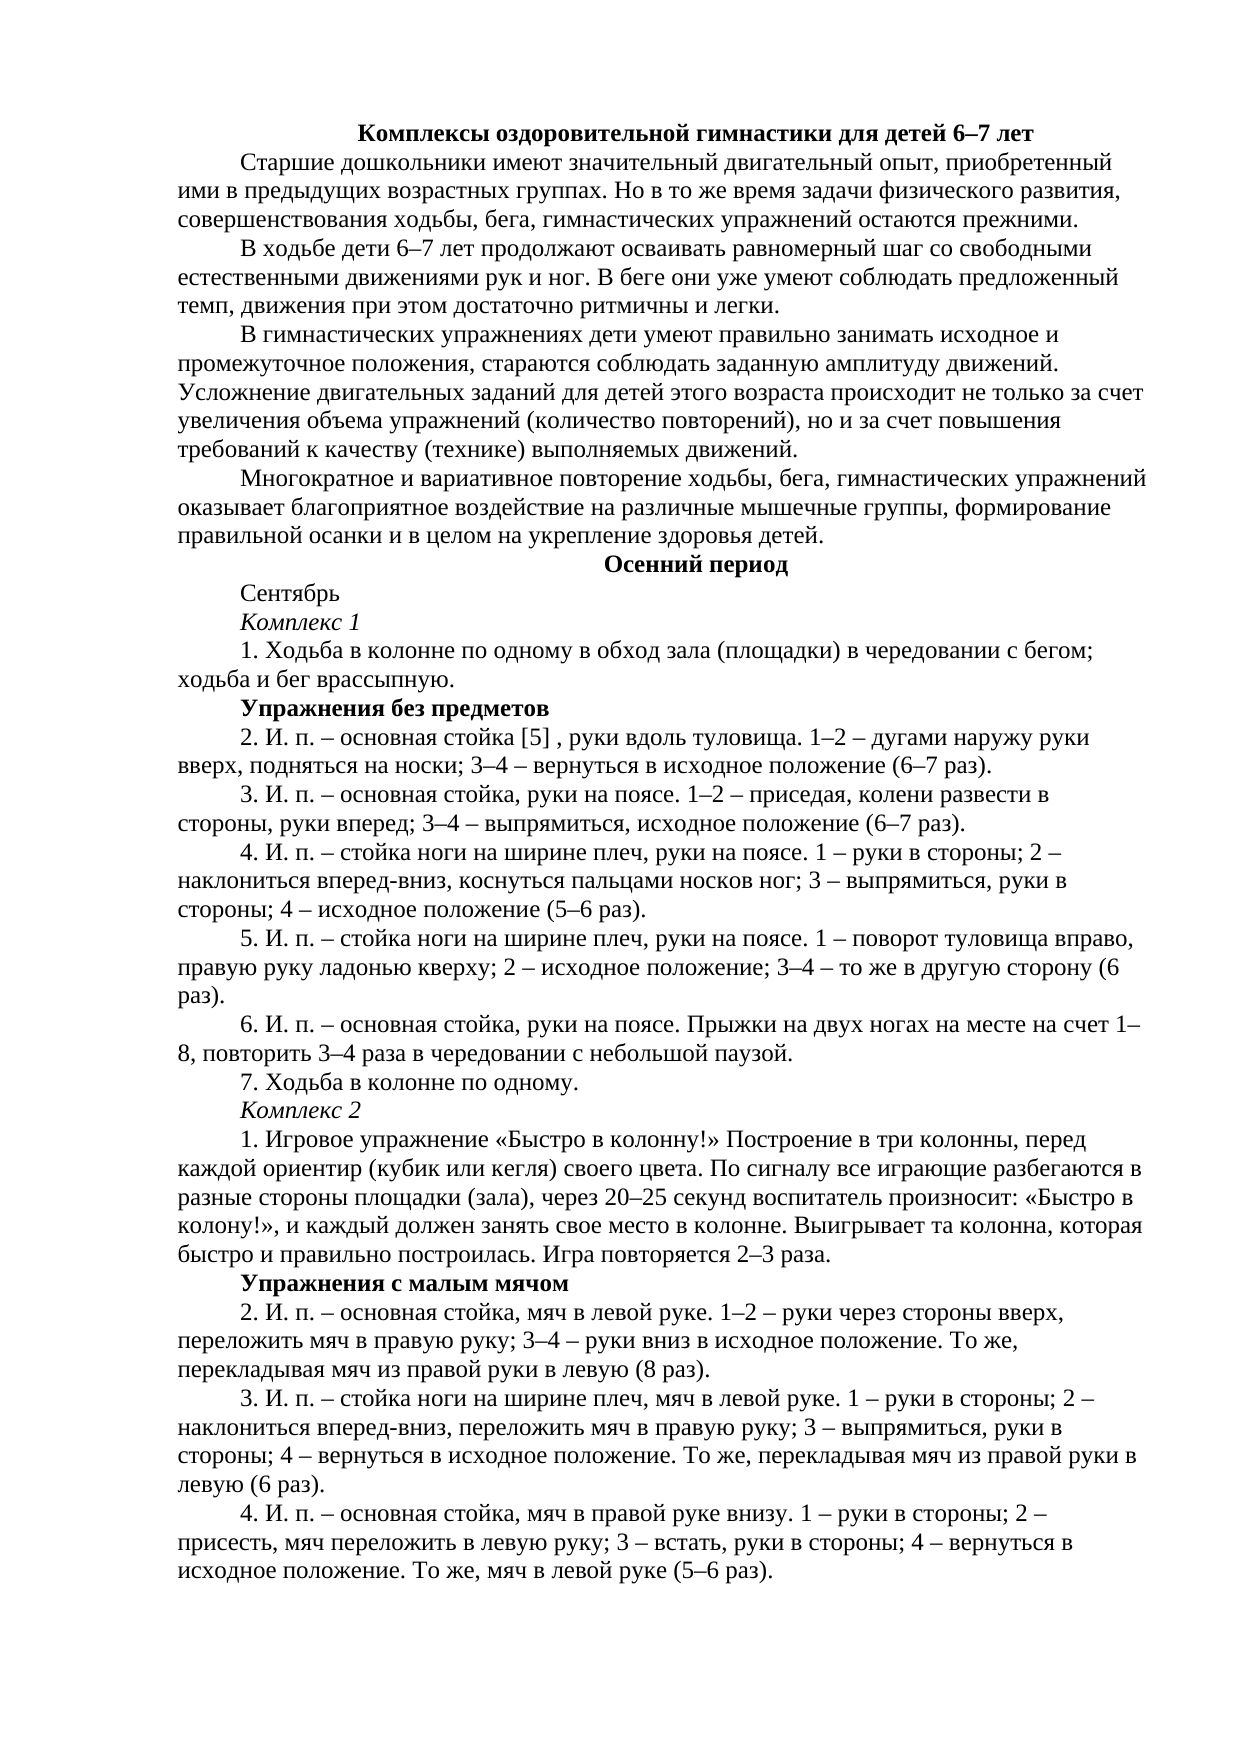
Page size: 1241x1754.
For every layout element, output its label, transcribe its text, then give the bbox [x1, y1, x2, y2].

text Комплекс 2 [177, 1096, 1152, 1124]
text В гимнастических упражнениях дети умеют правильно занимать исходное и промежуточное положения, стараются соблюдать заданную амплитуду движений. Усложнение двигательных заданий для детей этого возраста происходит не только за счет увеличения объема упражнений (количество повторений), но и за счет повышения требований к качеству (технике) выполняемых движений. [177, 319, 1152, 463]
text 1. Игровое упражнение «Быстро в колонну!» Построение в три колонны, перед каждой ориентир (кубик или кегля) своего цвета. По сигналу все играющие разбегаются в разные стороны площадки (зала), через 20–25 секунд воспитатель произносит: «Быстро в колону!», и каждый должен занять свое место в колонне. Выигрывает та колонна, которая быстро и правильно построилась. Игра повторяется 2–3 раза. [177, 1124, 1152, 1268]
text 2. И. п. – основная стойка, мяч в левой руке. 1–2 – руки через стороны вверх, переложить мяч в правую руку; 3–4 – руки вниз в исходное положение. То же, перекладывая мяч из правой руки в левую (8 раз). [177, 1297, 1152, 1383]
text 6. И. п. – основная стойка, руки на поясе. Прыжки на двух ногах на месте на счет 1–8, повторить 3–4 раза в чередовании с небольшой паузой. [177, 1009, 1152, 1067]
text Комплекс 1 [177, 607, 1152, 636]
text 3. И. п. – основная стойка, руки на поясе. 1–2 – приседая, колени развести в стороны, руки вперед; 3–4 – выпрямиться, исходное положение (6–7 раз). [177, 779, 1152, 837]
text 4. И. п. – основная стойка, мяч в правой руке внизу. 1 – руки в стороны; 2 – присесть, мяч переложить в левую руку; 3 – встать, руки в стороны; 4 – вернуться в исходное положение. То же, мяч в левой руке (5–6 раз). [177, 1498, 1152, 1584]
text Упражнения без предметов [177, 693, 1152, 722]
text Осенний период [177, 549, 1152, 578]
text Сентябрь [177, 578, 1152, 607]
text 2. И. п. – основная стойка [5] , руки вдоль туловища. 1–2 – дугами наружу руки вверх, подняться на носки; 3–4 – вернуться в исходное положение (6–7 раз). [177, 722, 1152, 779]
text 7. Ходьба в колонне по одному. [177, 1067, 1152, 1096]
text 3. И. п. – стойка ноги на ширине плеч, мяч в левой руке. 1 – руки в стороны; 2 – наклониться вперед-вниз, переложить мяч в правую руку; 3 – выпрямиться, руки в стороны; 4 – вернуться в исходное положение. То же, перекладывая мяч из правой руки в левую (6 раз). [177, 1383, 1152, 1498]
text Комплексы оздоровительной гимнастики для детей 6–7 лет [177, 118, 1152, 147]
text Упражнения с малым мячом [177, 1268, 1152, 1297]
text Старшие дошкольники имеют значительный двигательный опыт, приобретенный ими в предыдущих возрастных группах. Но в то же время задачи физического развития, совершенствования ходьбы, бега, гимнастических упражнений остаются прежними. [177, 147, 1152, 233]
text 4. И. п. – стойка ноги на ширине плеч, руки на поясе. 1 – руки в стороны; 2 – наклониться вперед-вниз, коснуться пальцами носков ног; 3 – выпрямиться, руки в стороны; 4 – исходное положение (5–6 раз). [177, 837, 1152, 923]
text 1. Ходьба в колонне по одному в обход зала (площадки) в чередовании с бегом; ходьба и бег врассыпную. [177, 636, 1152, 693]
text Многократное и вариативное повторение ходьбы, бега, гимнастических упражнений оказывает благоприятное воздействие на различные мышечные группы, формирование правильной осанки и в целом на укрепление здоровья детей. [177, 463, 1152, 549]
text 5. И. п. – стойка ноги на ширине плеч, руки на поясе. 1 – поворот туловища вправо, правую руку ладонью кверху; 2 – исходное положение; 3–4 – то же в другую сторону (6 раз). [177, 923, 1152, 1009]
text В ходьбе дети 6–7 лет продолжают осваивать равномерный шаг со свободными естественными движениями рук и ног. В беге они уже умеют соблюдать предложенный темп, движения при этом достаточно ритмичны и легки. [177, 233, 1152, 319]
